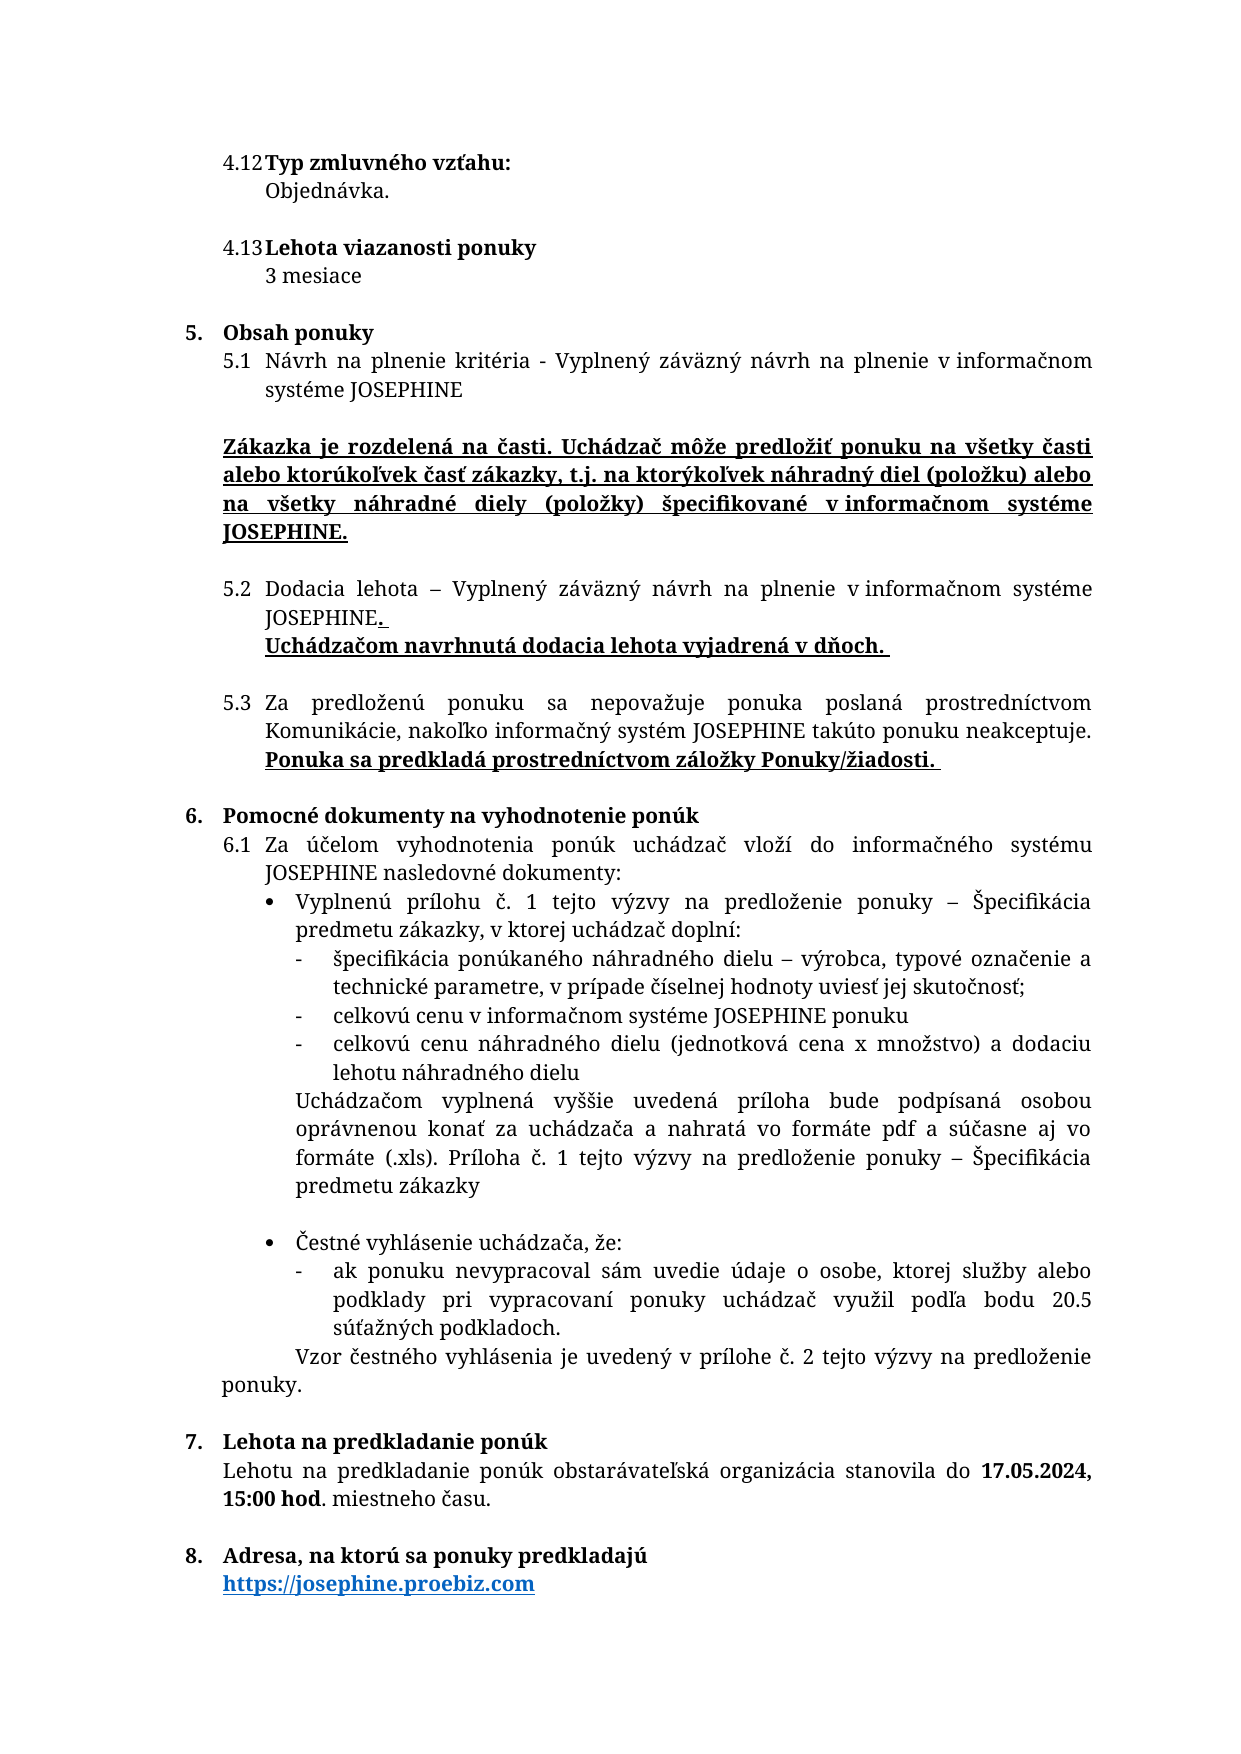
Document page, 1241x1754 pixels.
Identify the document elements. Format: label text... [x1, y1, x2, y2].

list https://josephine.proebiz.com [223, 1569, 1093, 1598]
list Vyplnenú prílohu č. 1 tejto výzvy na predloženie ponuky – Špecifikácia predmetu zákazky, v ktorej uchádzač doplní: [266, 887, 1093, 944]
list Zákazka je rozdelená na časti. Uchádzač môže predložiť ponuku na všetky časti alebo ktorúkoľvek časť zákazky, t.j. na ktorýkoľvek náhradný diel (položku) alebo na všetky náhradné diely (položky) špecifikované v informačnom systéme JOSEPHINE. [223, 432, 1093, 456]
list Čestné vyhlásenie uchádzača, že: [266, 1228, 1093, 1257]
list Uchádzačom navrhnutá dodacia lehota vyjadrená v dňoch. [265, 631, 1093, 659]
list Návrh na plnenie kritéria - Vyplnený záväzný návrh na plnenie v informačnom systéme JOSEPHINE [223, 347, 1093, 403]
list Lehota na predkladanie ponúk [185, 1427, 1093, 1456]
text Vzor čestného vyhlásenia je uvedený v prílohe č. 2 tejto výzvy na predloženie ponuky. [221, 1342, 1093, 1399]
list celkovú cenu v informačnom systéme JOSEPHINE ponuku [295, 1001, 1093, 1029]
list ak ponuku nevypracoval sám uvedie údaje o osobe, ktorej služby alebo podklady pri vypracovaní ponuky uchádzač využil podľa bodu 20.5 súťažných podkladoch. [295, 1257, 1093, 1342]
list Obsah ponuky [185, 318, 1093, 347]
list Zákazka je rozdelená na časti. Uchádzač môže predložiť ponuku na všetky časti alebo ktorúkoľvek časť zákazky, t.j. na ktorýkoľvek náhradný diel (položku) alebo na všetky náhradné diely (položky) špecifikované v informačnom systéme JOSEPHINE. [223, 514, 1093, 546]
list Zákazka je rozdelená na časti. Uchádzač môže predložiť ponuku na všetky časti alebo ktorúkoľvek časť zákazky, t.j. na ktorýkoľvek náhradný diel (položku) alebo na všetky náhradné diely (položky) špecifikované v informačnom systéme JOSEPHINE. [223, 458, 1093, 484]
list Lehota viazanosti ponuky [223, 233, 1093, 261]
list celkovú cenu náhradného dielu (jednotková cena x množstvo) a dodaciu lehotu náhradného dielu [295, 1029, 1093, 1086]
list Adresa, na ktorú sa ponuky predkladajú [185, 1541, 1093, 1569]
list Dodacia lehota – Vyplnený záväzný návrh na plnenie v informačnom systéme JOSEPHINE. [223, 574, 1093, 631]
list Za predloženú ponuku sa nepovažuje ponuka poslaná prostredníctvom Komunikácie, nakoľko informačný systém JOSEPHINE takúto ponuku neakceptuje. Ponuka sa predkladá prostredníctvom záložky Ponuky/žiadosti. [223, 688, 1093, 773]
list Zákazka je rozdelená na časti. Uchádzač môže predložiť ponuku na všetky časti alebo ktorúkoľvek časť zákazky, t.j. na ktorýkoľvek náhradný diel (položku) alebo na všetky náhradné diely (položky) špecifikované v informačnom systéme JOSEPHINE. [223, 486, 1093, 513]
list Objednávka. [223, 176, 1093, 204]
list 3 mesiace [223, 261, 1093, 290]
list Pomocné dokumenty na vyhodnotenie ponúk [185, 802, 1093, 830]
text Uchádzačom vyplnená vyššie uvedená príloha bude podpísaná osobou oprávnenou konať za uchádzača a nahratá vo formáte pdf a súčasne aj vo formáte (.xls). Príloha č. 1 tejto výzvy na predloženie ponuky – Špecifikácia predmetu zákazky [295, 1086, 1093, 1200]
list Typ zmluvného vzťahu: [223, 148, 1093, 176]
list špecifikácia ponúkaného náhradného dielu – výrobca, typové označenie a technické parametre, v prípade číselnej hodnoty uviesť jej skutočnosť; [295, 944, 1093, 1001]
list Lehotu na predkladanie ponúk obstarávateľská organizácia stanovila do 17.05.2024, 15:00 hod. miestneho času. [223, 1456, 1093, 1513]
list Za účelom vyhodnotenia ponúk uchádzač vloží do informačného systému JOSEPHINE nasledovné dokumenty: [223, 830, 1093, 887]
